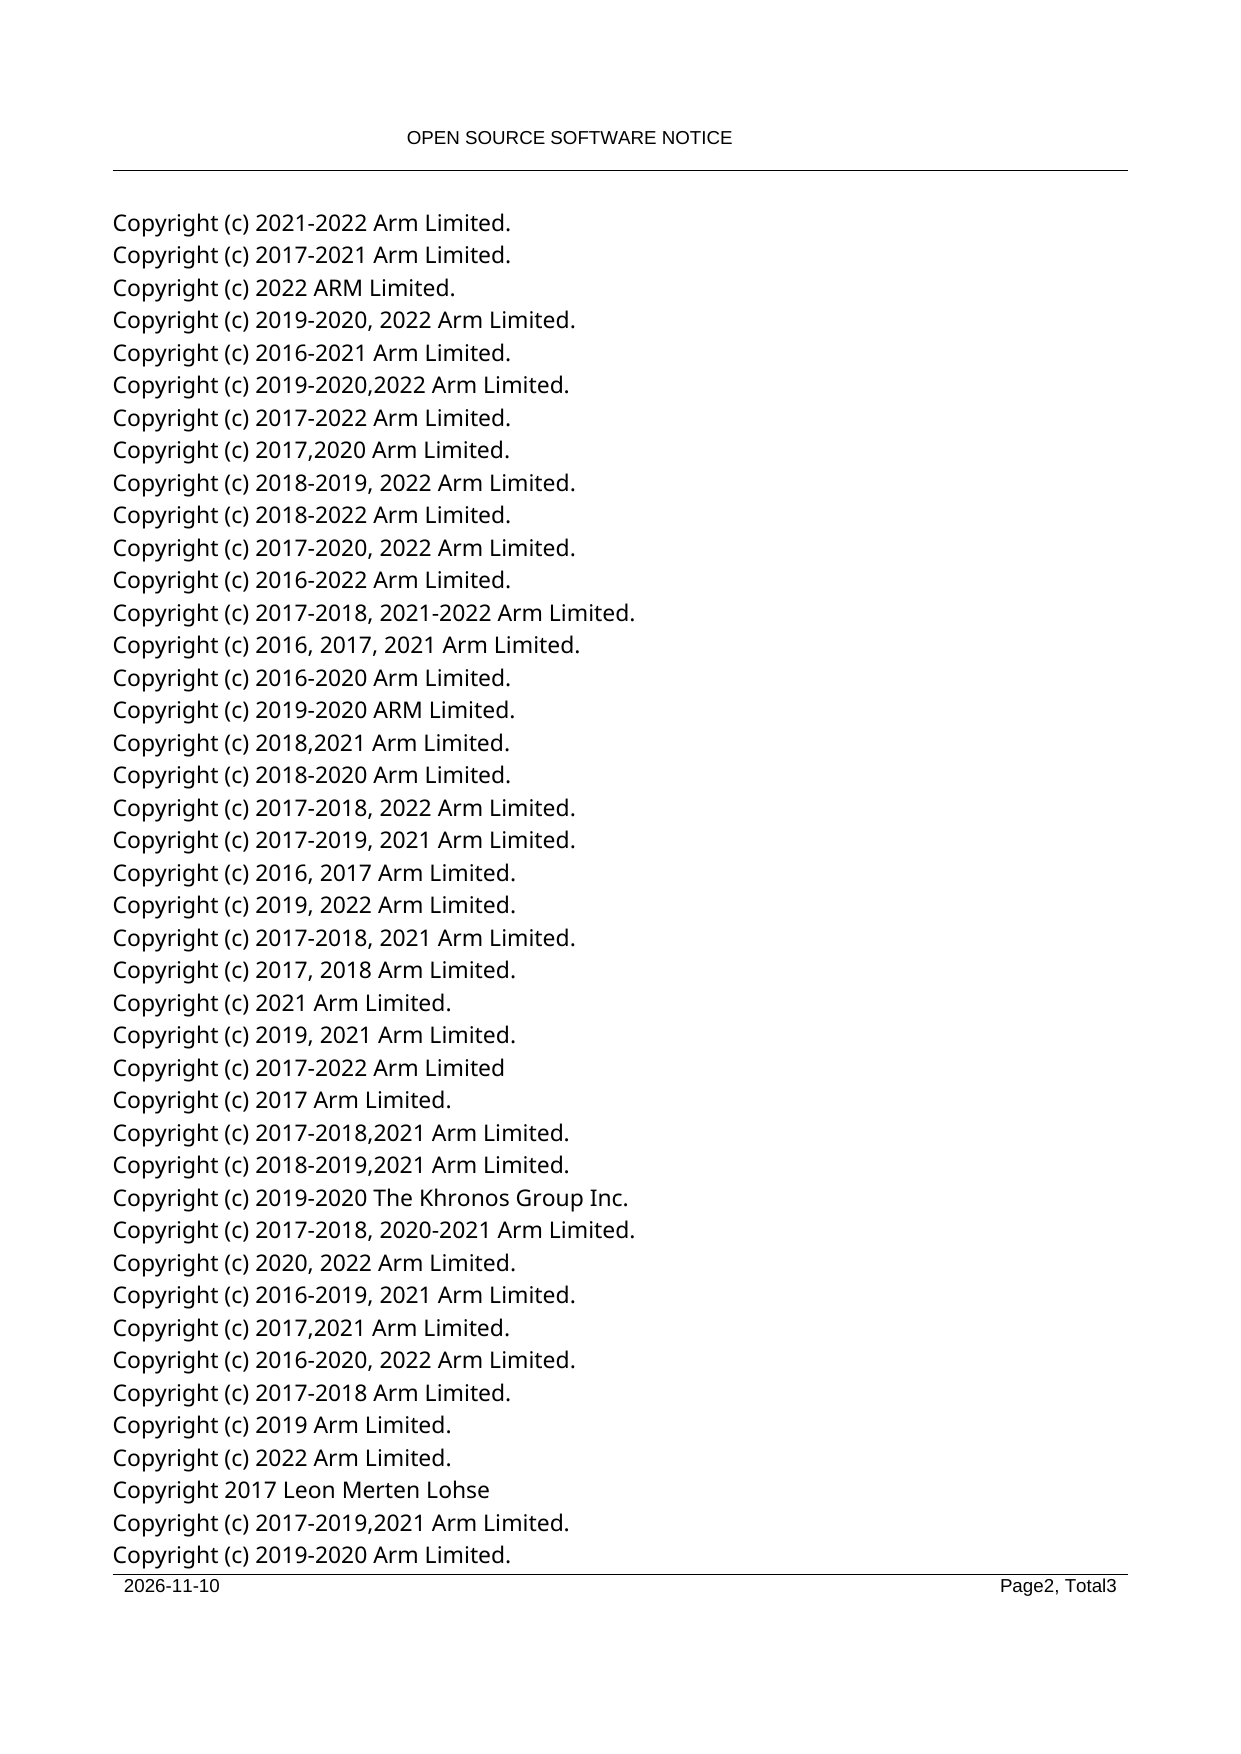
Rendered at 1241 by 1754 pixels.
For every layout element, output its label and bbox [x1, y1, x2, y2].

text [112, 206, 1128, 1571]
